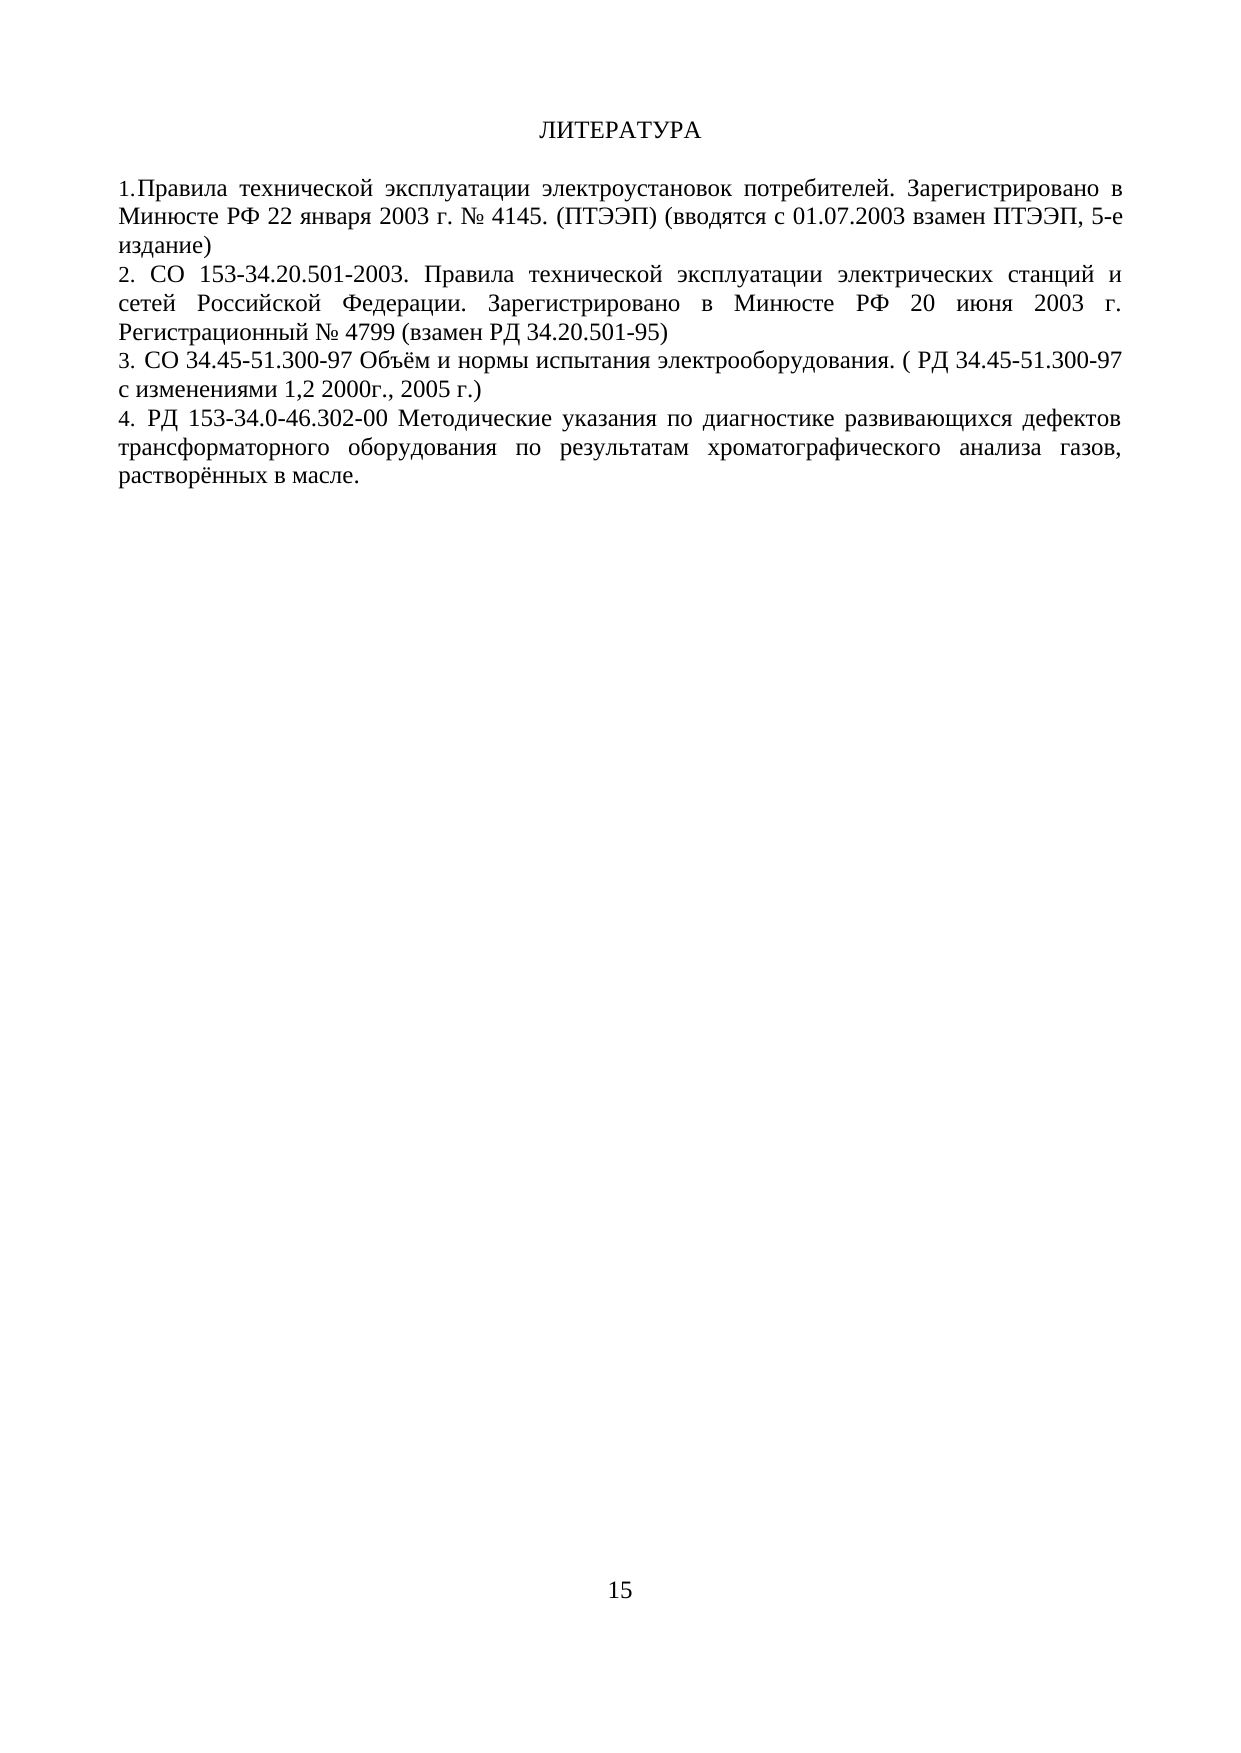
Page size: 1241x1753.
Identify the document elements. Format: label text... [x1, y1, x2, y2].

list РД 153-34.0-46.302-00 Методические указания по диагностике развивающихся дефектов трансформаторного оборудования по результатам хроматографического анализа газов, растворённых в масле. [118, 403, 1122, 489]
list СО 153-34.20.501-2003. Правила технической эксплуатации электрических станций и сетей Российской Федерации. Зарегистрировано в Минюсте РФ 20 июня 2003 г. Регистрационный № 4799 (взамен РД 34.20.501-95) [118, 259, 1122, 346]
list Правила технической эксплуатации электроустановок потребителей. Зарегистрировано в Минюсте РФ 22 января 2003 г. № 4145. (ПТЭЭП) (вводятся с 01.07.2003 взамен ПТЭЭП, 5-е издание) [118, 173, 1123, 259]
text ЛИТЕРАТУРА [323, 115, 918, 144]
list СО 34.45-51.300-97 Объём и нормы испытания электрооборудования. ( РД 34.45-51.300-97 с изменениями 1,2 2000г., 2005 г.) [118, 346, 1123, 403]
